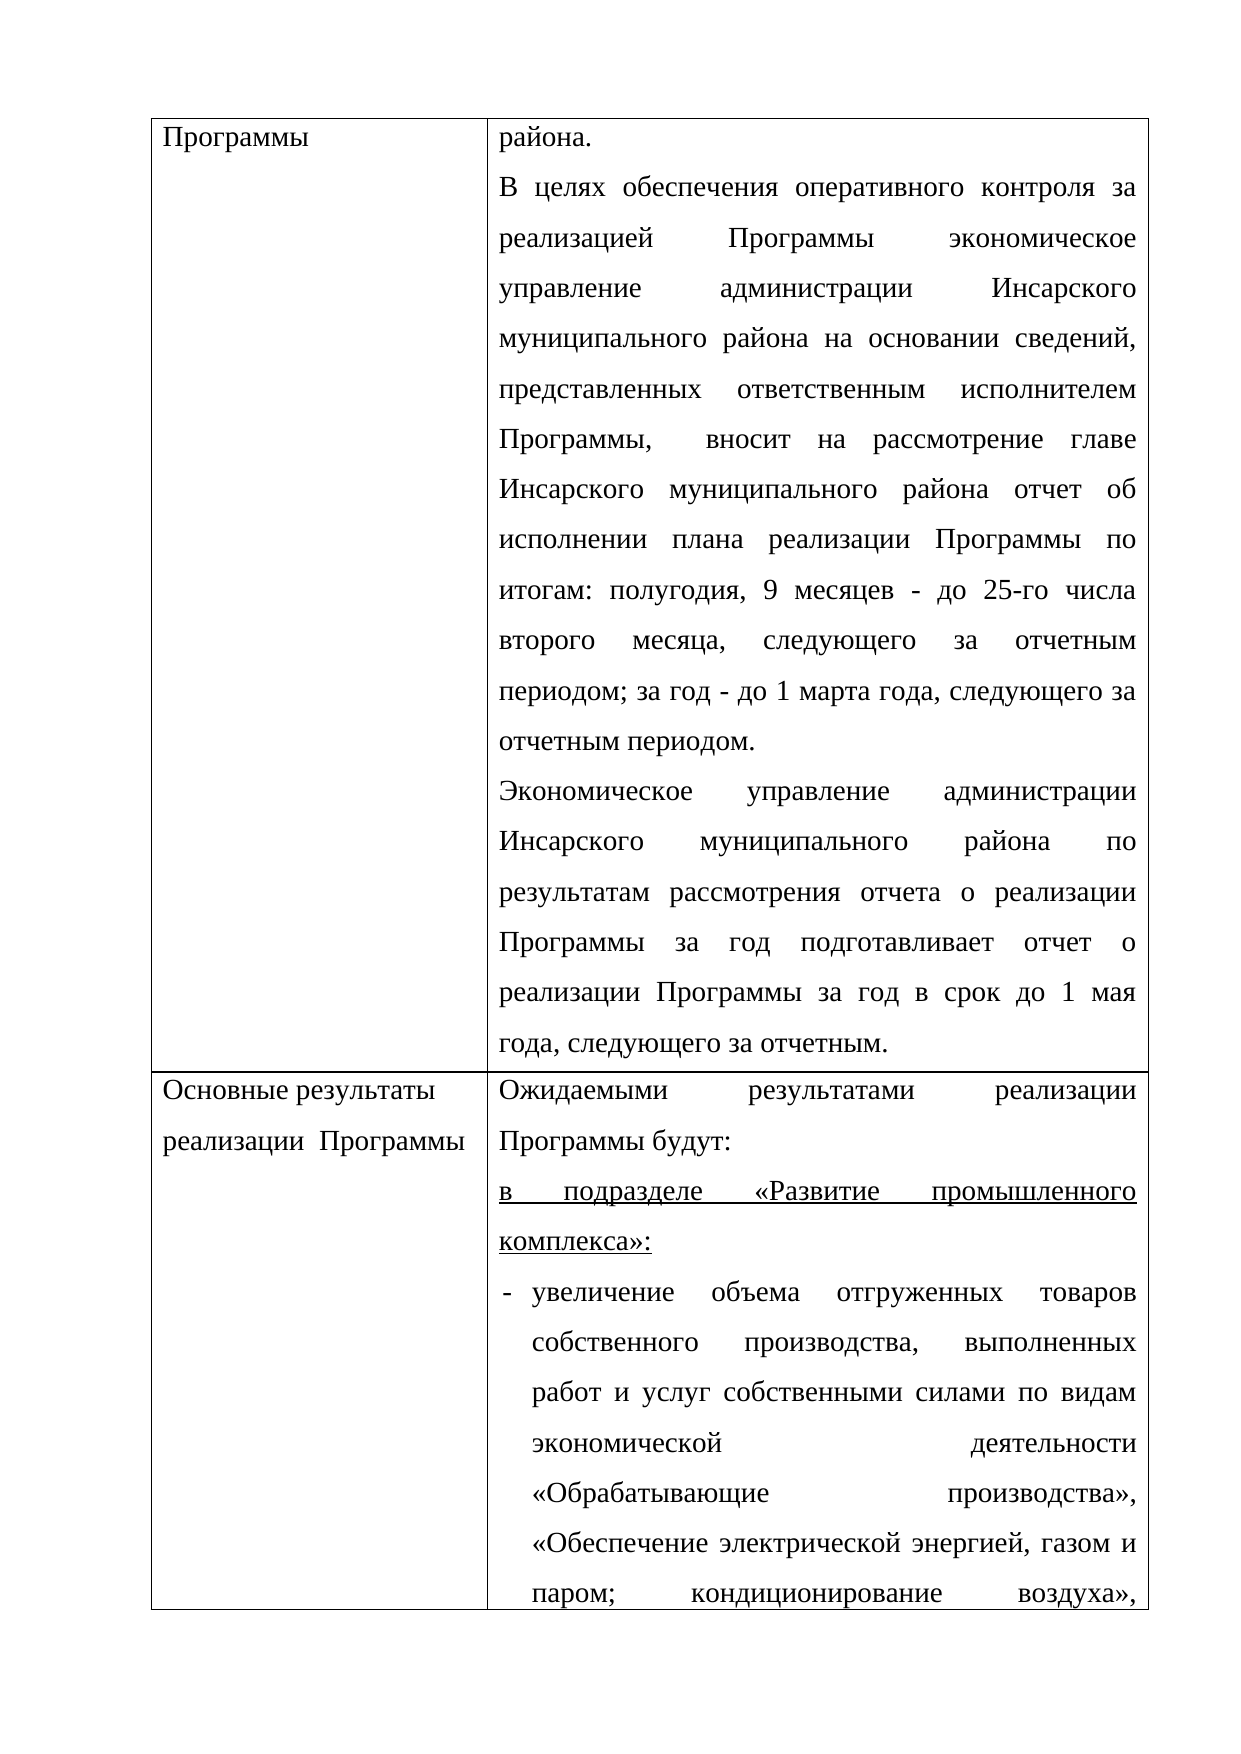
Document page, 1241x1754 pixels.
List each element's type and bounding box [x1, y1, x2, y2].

table_cell [152, 119, 487, 1071]
table_cell [152, 1073, 487, 1609]
table_cell [488, 1073, 1148, 1609]
table_cell [488, 119, 1148, 1071]
